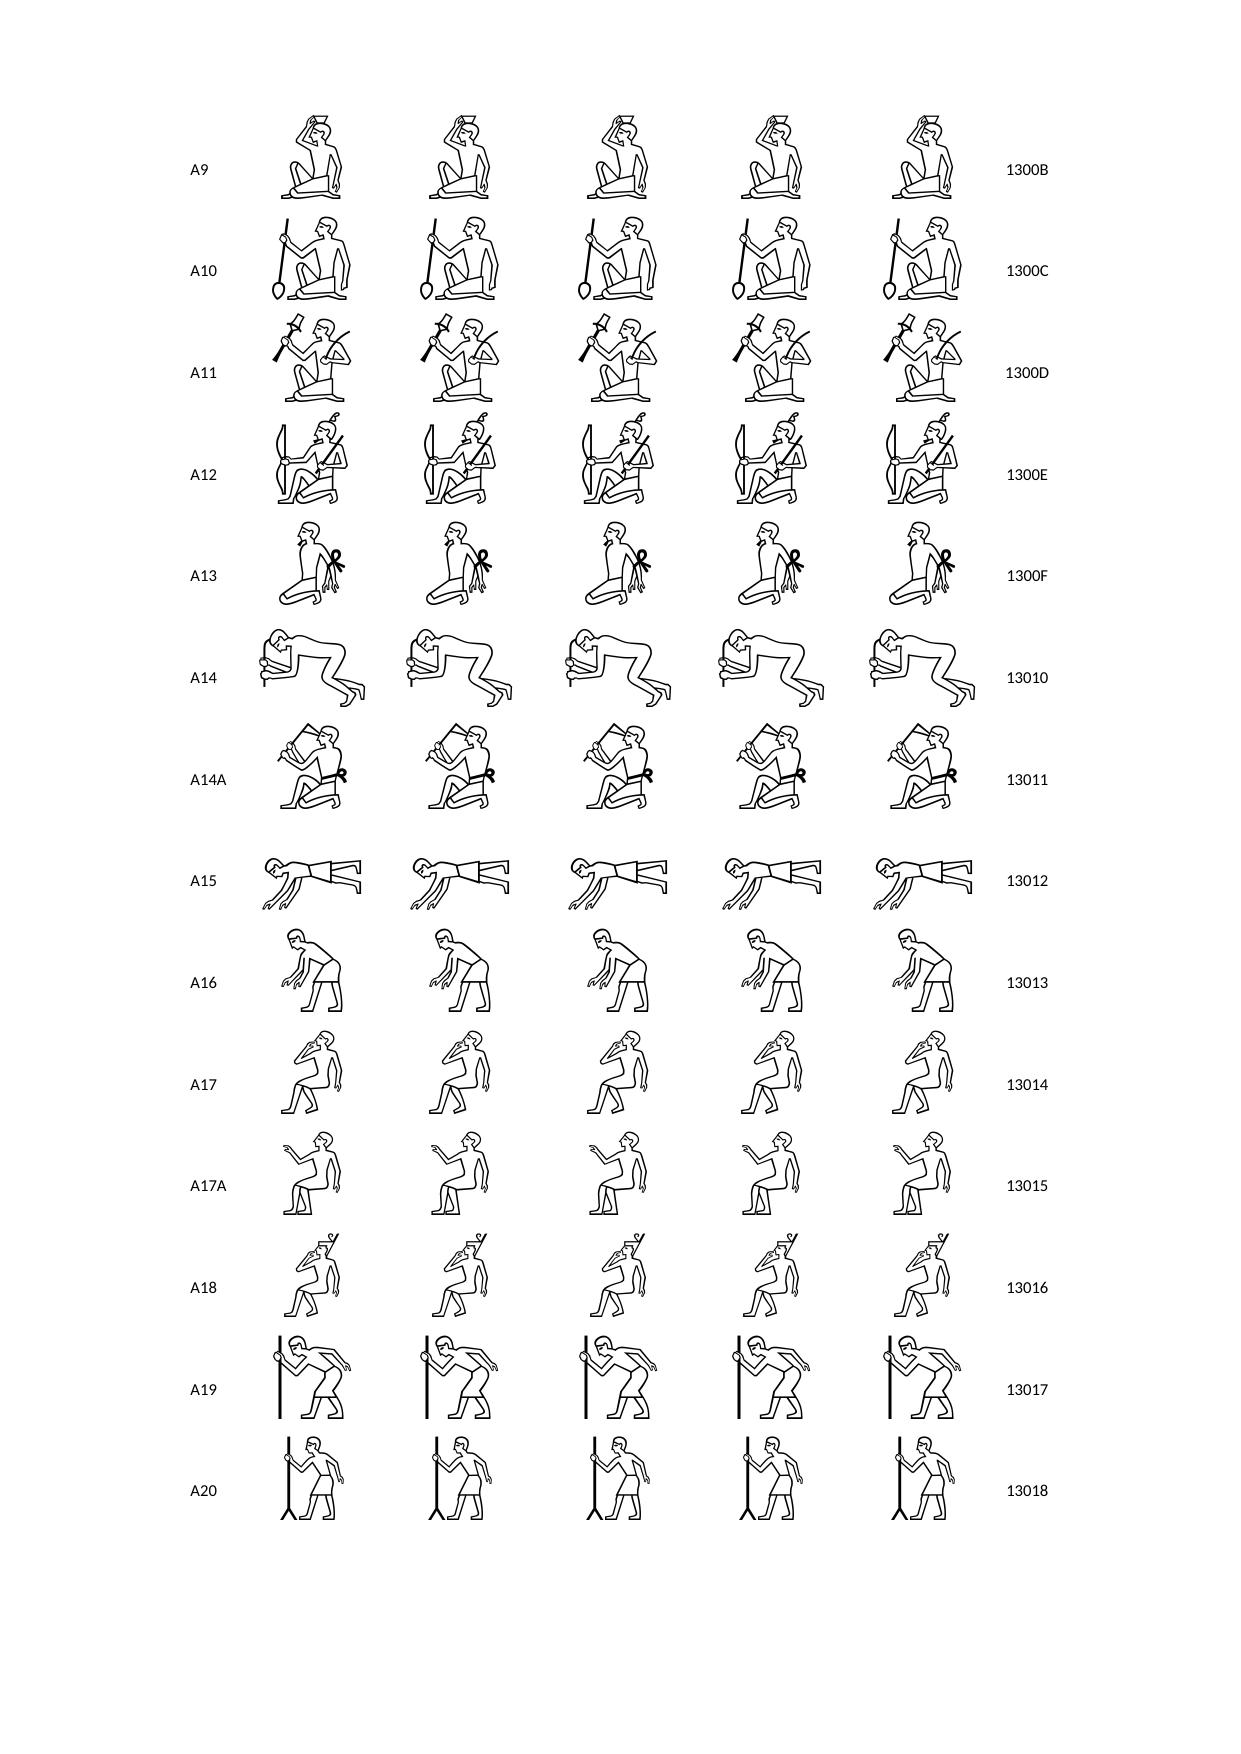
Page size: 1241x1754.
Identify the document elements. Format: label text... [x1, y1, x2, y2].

table_cell 𓀗 [841, 1338, 1004, 1440]
table_cell 𓀏 [386, 525, 534, 626]
table_cell 𓀍 [386, 321, 534, 423]
table_cell A17A [190, 1135, 238, 1236]
table_cell 𓀐 [238, 626, 386, 728]
table_cell 𓀕 [534, 1135, 702, 1236]
table_cell 𓀓 [841, 931, 1004, 1033]
table_cell 𓀌 [238, 220, 386, 321]
table_cell 𓀒 [841, 830, 1004, 931]
table_cell 𓀗 [238, 1338, 386, 1440]
table_cell 𓀌 [534, 220, 702, 321]
table_cell 𓀕 [238, 1135, 386, 1236]
table_cell 13017 [1004, 1338, 1050, 1440]
table_cell A13 [190, 525, 238, 626]
table_cell 𓀓 [238, 931, 386, 1033]
table_cell 1300B [1004, 118, 1050, 220]
table_cell 𓀖 [702, 1236, 841, 1338]
table_cell 13010 [1004, 626, 1050, 728]
table_cell 𓀎 [841, 423, 1004, 525]
table_cell A19 [190, 1338, 238, 1440]
table_cell 𓀒 [702, 830, 841, 931]
table_cell 𓀑 [841, 728, 1004, 830]
table_cell 𓀒 [238, 830, 386, 931]
table_cell 𓀔 [841, 1033, 1004, 1135]
table_cell 𓀏 [841, 525, 1004, 626]
table_cell 𓀕 [702, 1135, 841, 1236]
table_cell 𓀖 [534, 1236, 702, 1338]
table_cell 𓀔 [386, 1033, 534, 1135]
table_cell A16 [190, 931, 238, 1033]
table_cell A14A [190, 728, 238, 830]
table_cell 𓀘 [841, 1440, 1004, 1541]
table_cell 13016 [1004, 1236, 1050, 1338]
table_cell 𓀋 [702, 118, 841, 220]
table_cell 13013 [1004, 931, 1050, 1033]
table_cell 𓀌 [841, 220, 1004, 321]
table_cell 13012 [1004, 830, 1050, 931]
table_cell 𓀘 [702, 1440, 841, 1541]
table_cell 𓀏 [534, 525, 702, 626]
table_cell 𓀍 [841, 321, 1004, 423]
table_cell 𓀏 [702, 525, 841, 626]
table_cell 𓀔 [534, 1033, 702, 1135]
table_cell A12 [190, 423, 238, 525]
table_cell 𓀍 [238, 321, 386, 423]
table_cell 𓀕 [841, 1135, 1004, 1236]
table_cell 𓀗 [386, 1338, 534, 1440]
table_cell 1300E [1004, 423, 1050, 525]
table_cell A20 [190, 1440, 238, 1541]
table_cell A14 [190, 626, 238, 728]
table_cell 𓀔 [238, 1033, 386, 1135]
table_cell 𓀖 [238, 1236, 386, 1338]
table_cell 𓀋 [841, 118, 1004, 220]
table_cell 𓀑 [238, 728, 386, 830]
table_cell A18 [190, 1236, 238, 1338]
table_cell 𓀘 [386, 1440, 534, 1541]
table_cell 𓀕 [386, 1135, 534, 1236]
table_cell 𓀎 [702, 423, 841, 525]
table_cell 𓀓 [702, 931, 841, 1033]
table_cell 𓀒 [534, 830, 702, 931]
table_cell 𓀓 [534, 931, 702, 1033]
table_cell 𓀌 [702, 220, 841, 321]
table_cell 𓀐 [534, 626, 702, 728]
table_cell 1300C [1004, 220, 1050, 321]
table_cell 𓀑 [702, 728, 841, 830]
table_cell 13015 [1004, 1135, 1050, 1236]
table_cell 𓀐 [386, 626, 534, 728]
table_cell 13011 [1004, 728, 1050, 830]
table_cell 13018 [1004, 1440, 1050, 1541]
table_cell A9 [190, 118, 238, 220]
table_cell 𓀋 [386, 118, 534, 220]
table_cell 𓀎 [534, 423, 702, 525]
table_cell 𓀒 [386, 830, 534, 931]
table_cell 𓀋 [534, 118, 702, 220]
table_cell 𓀑 [386, 728, 534, 830]
table_cell 𓀗 [534, 1338, 702, 1440]
table_cell A11 [190, 321, 238, 423]
table_cell A17 [190, 1033, 238, 1135]
table_cell 𓀔 [702, 1033, 841, 1135]
table_cell 𓀎 [386, 423, 534, 525]
table_cell 𓀍 [534, 321, 702, 423]
table_cell 𓀗 [702, 1338, 841, 1440]
table_cell 𓀍 [702, 321, 841, 423]
table_cell 𓀘 [534, 1440, 702, 1541]
table_cell 𓀓 [386, 931, 534, 1033]
table_cell 𓀐 [702, 626, 841, 728]
table_cell 𓀌 [386, 220, 534, 321]
table_cell 1300F [1004, 525, 1050, 626]
table_cell 13014 [1004, 1033, 1050, 1135]
table_cell 𓀎 [238, 423, 386, 525]
table_cell 𓀏 [238, 525, 386, 626]
table_cell 𓀑 [534, 728, 702, 830]
table_cell 1300D [1004, 321, 1050, 423]
table_cell 𓀘 [238, 1440, 386, 1541]
table_cell 𓀋 [238, 118, 386, 220]
table_cell 𓀖 [841, 1236, 1004, 1338]
table_cell 𓀖 [386, 1236, 534, 1338]
table_cell A15 [190, 830, 238, 931]
table_cell 𓀐 [841, 626, 1004, 728]
table_cell A10 [190, 220, 238, 321]
